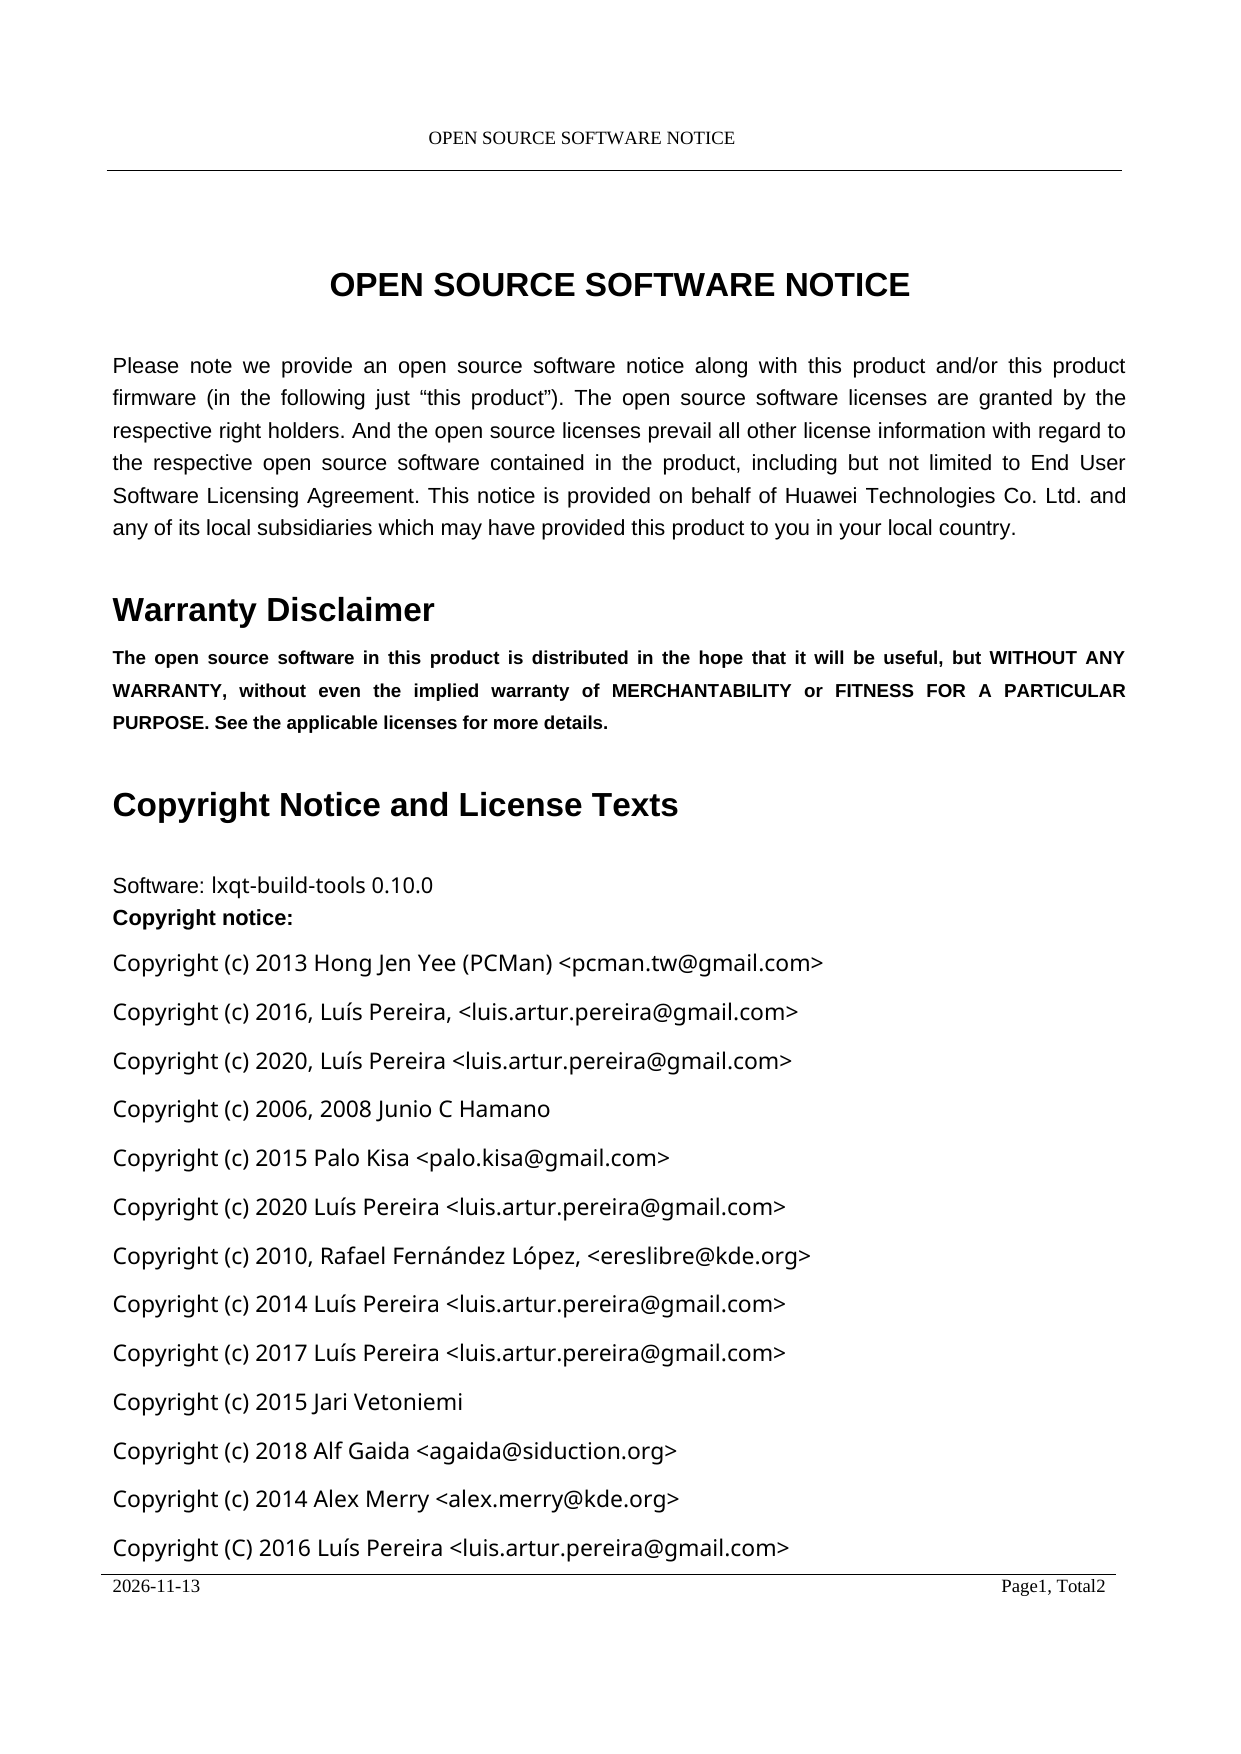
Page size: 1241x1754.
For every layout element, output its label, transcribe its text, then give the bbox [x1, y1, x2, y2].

text Copyright notice: [112, 901, 1128, 934]
text Please note we provide an open source software notice along with this product and/or this product firmware (in the following just “this product”). The open source software licenses are granted by the respective right holders. And the open source licenses prevail all other license information with regard to the respective open source software contained in the product, including but not limited to End User Software Licensing Agreement. This notice is provided on behalf of Huawei Technologies Co. Ltd. and any of its local subsidiaries which may have provided this product to you in your local country. [112, 349, 1128, 544]
text Software: lxqt-build-tools 0.10.0 [112, 869, 1128, 901]
text The open source software in this product is distributed in the hope that it will be useful, but WITHOUT ANY WARRANTY, without even the implied warranty of MERCHANTABILITY or FITNESS FOR A PARTICULAR PURPOSE. See the applicable licenses for more details. [112, 641, 1128, 739]
text Copyright Notice and License Texts [112, 771, 1128, 836]
text OPEN SOURCE SOFTWARE NOTICE [112, 251, 1128, 316]
text Warranty Disclaimer [112, 576, 1128, 641]
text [112, 947, 1128, 1564]
